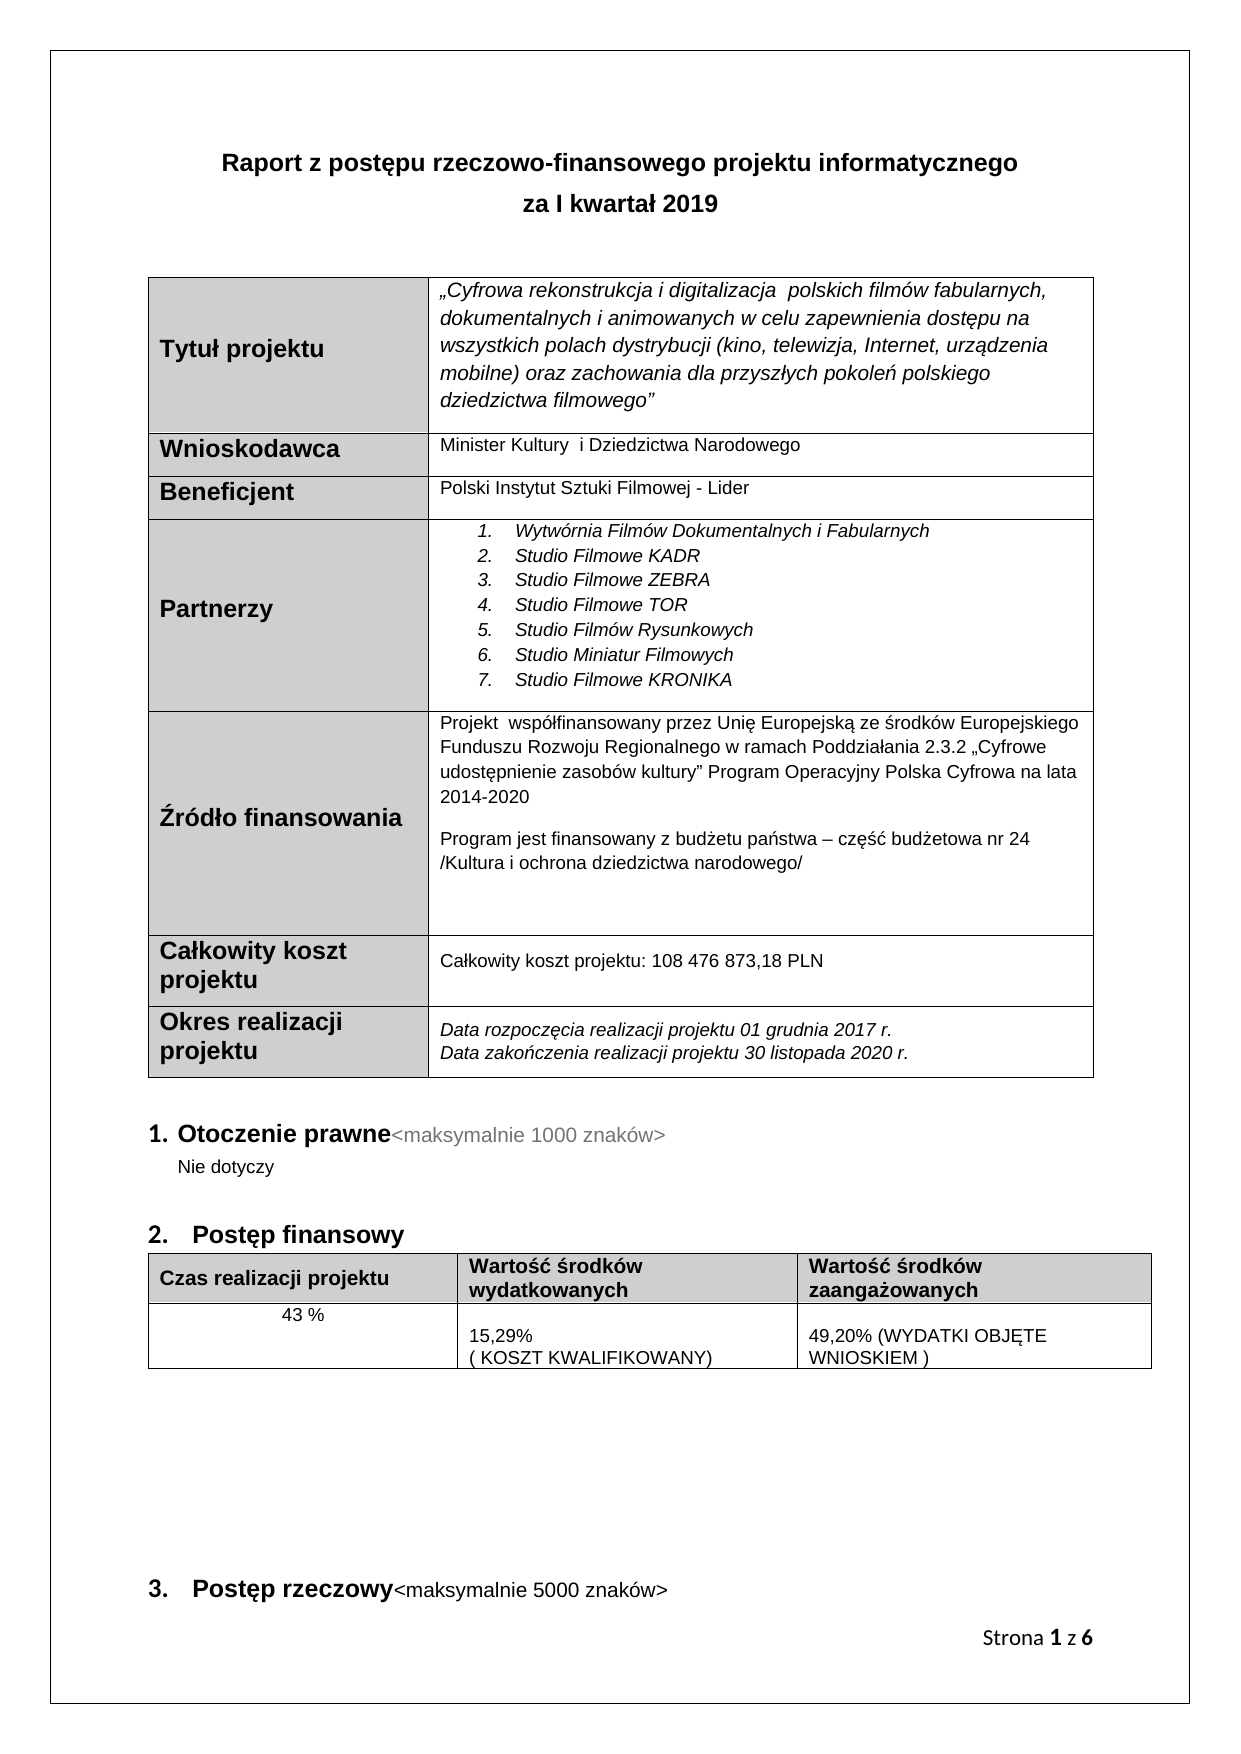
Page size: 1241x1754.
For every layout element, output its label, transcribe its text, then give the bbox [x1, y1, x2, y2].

table_cell Data rozpoczęcia realizacji projektu 01 grudnia 2017 r. Data zakończenia realizacji projektu 30 listopada 2020 r. [429, 1007, 1093, 1077]
table_cell 49,20% (WYDATKI OBJĘTE WNIOSKIEM ) [798, 1304, 1151, 1368]
table_cell Partnerzy [149, 520, 428, 711]
table_cell 43 % [149, 1304, 457, 1368]
subtitle Otoczenie prawne<maksymalnie 1000 znaków> [148, 1116, 1063, 1149]
table_cell Źródło finansowania [149, 712, 428, 935]
subtitle Nie dotyczy [148, 1156, 1093, 1177]
subtitle za I kwartał 2019 [148, 189, 1093, 217]
table_header Wartość środków wydatkowanych [458, 1254, 797, 1302]
table_cell Minister Kultury i Dziedzictwa Narodowego [429, 434, 1093, 476]
table_cell Całkowity koszt projektu: 108 476 873,18 PLN [429, 936, 1093, 1006]
table_cell Wnioskodawca [149, 434, 428, 476]
subtitle Postęp finansowy [148, 1217, 1093, 1250]
table_cell Okres realizacji projektu [149, 1007, 428, 1077]
table_cell Wytwórnia Filmów Dokumentalnych i Fabularnych Studio Filmowe KADR Studio Filmowe ZEBRA Studio Filmowe TOR Studio Filmów Rysunkowych Studio Miniatur Filmowych Studio Filmowe KRONIKA [429, 520, 1093, 711]
subtitle Raport z postępu rzeczowo-finansowego projektu informatycznego [148, 147, 1093, 176]
subtitle Postęp rzeczowy<maksymalnie 5000 znaków> [148, 1572, 1093, 1605]
table_header „Cyfrowa rekonstrukcja i digitalizacja polskich filmów fabularnych, dokumentalnych i animowanych w celu zapewnienia dostępu na wszystkich polach dystrybucji (kino, telewizja, Internet, urządzenia mobilne) oraz zachowania dla przyszłych pokoleń polskiego dziedzictwa filmowego” [429, 278, 1093, 432]
table_cell Projekt współfinansowany przez Unię Europejską ze środków Europejskiego Funduszu Rozwoju Regionalnego w ramach Poddziałania 2.3.2 „Cyfrowe udostępnienie zasobów kultury” Program Operacyjny Polska Cyfrowa na lata 2014-2020 Program jest finansowany z budżetu państwa – część budżetowa nr 24 /Kultura i ochrona dziedzictwa narodowego/ [429, 712, 1093, 935]
table_header Czas realizacji projektu [149, 1254, 457, 1302]
table_cell Beneficjent [149, 477, 428, 519]
table_header Wartość środków zaangażowanych [798, 1254, 1151, 1302]
table_header Tytuł projektu [149, 278, 428, 432]
table_cell Całkowity koszt projektu [149, 936, 428, 1006]
table_cell Polski Instytut Sztuki Filmowej - Lider [429, 477, 1093, 519]
table_cell 15,29% ( KOSZT KWALIFIKOWANY) [458, 1304, 797, 1368]
